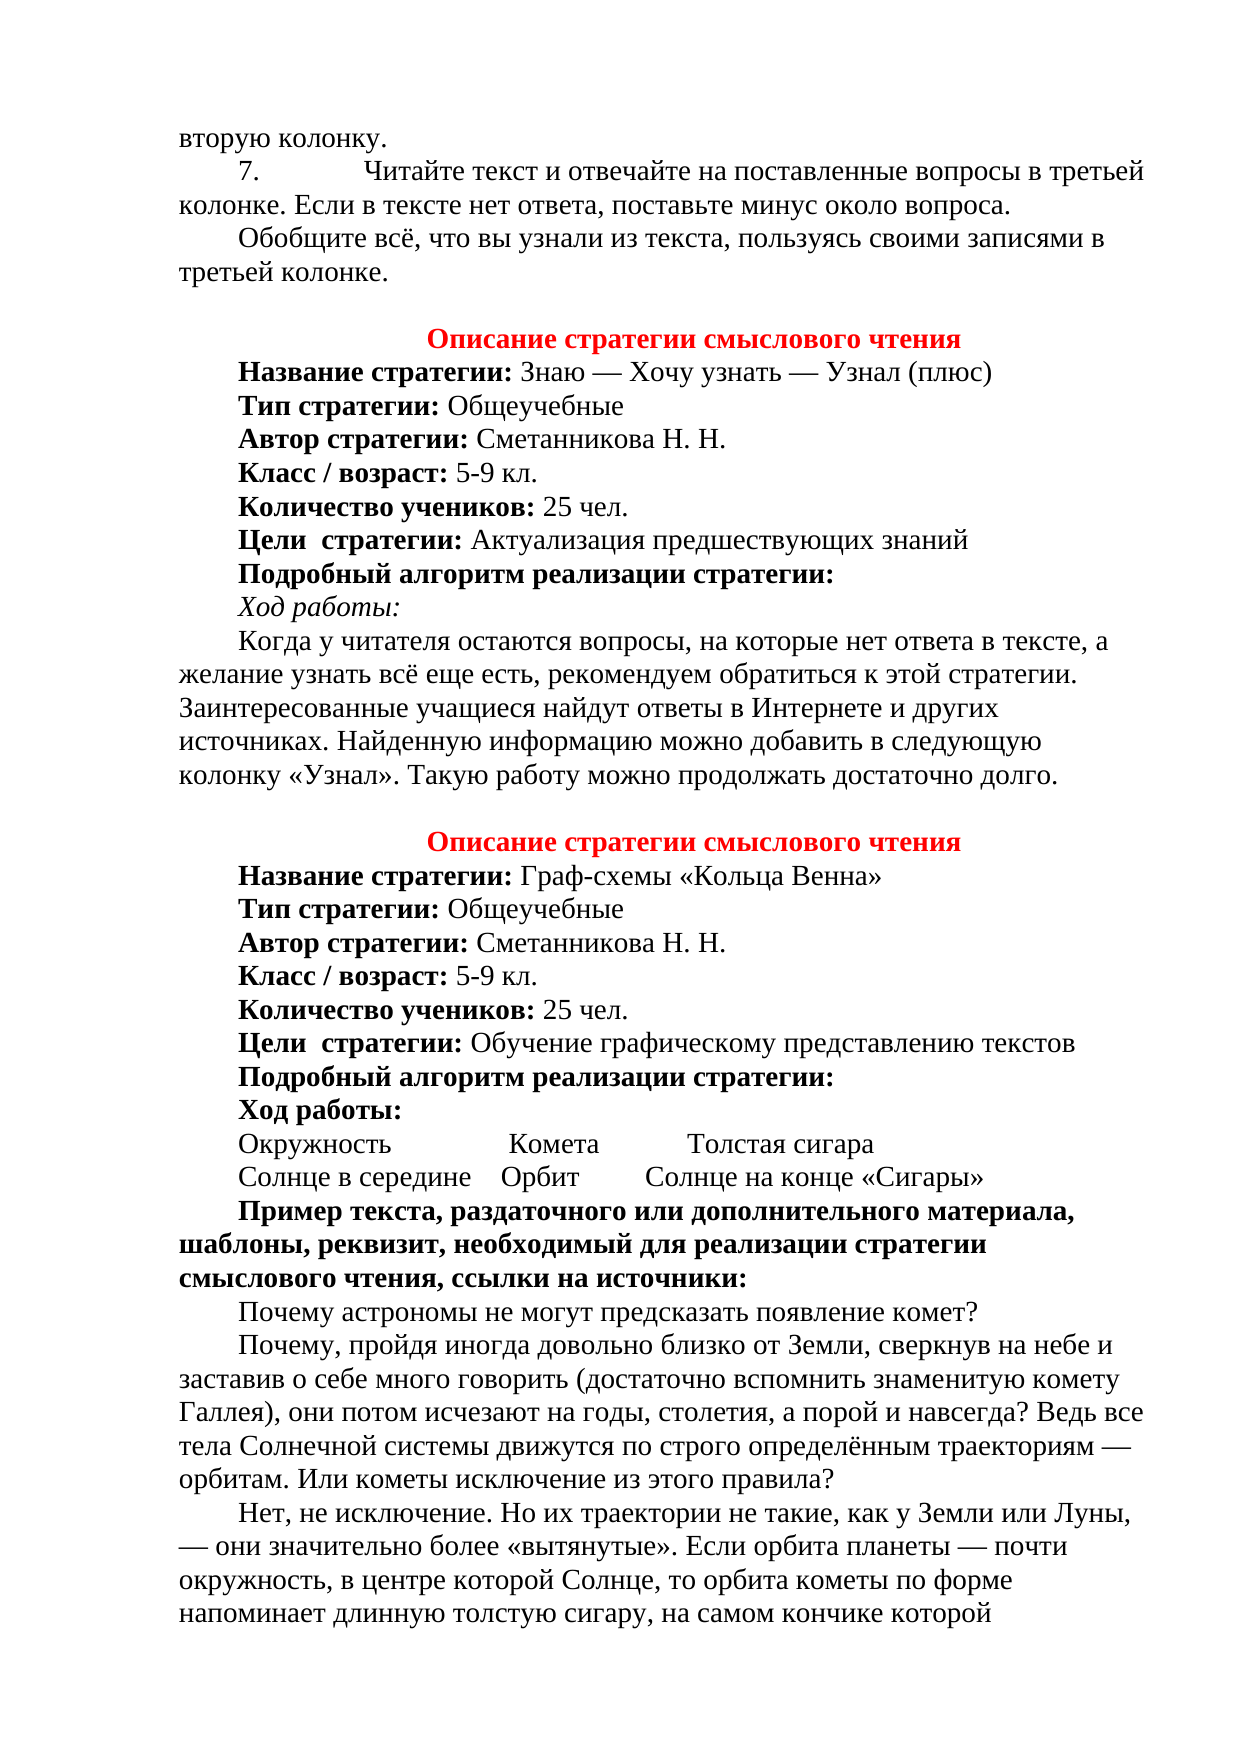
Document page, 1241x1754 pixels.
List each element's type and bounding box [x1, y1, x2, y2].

table_header [177, 118, 1152, 1631]
